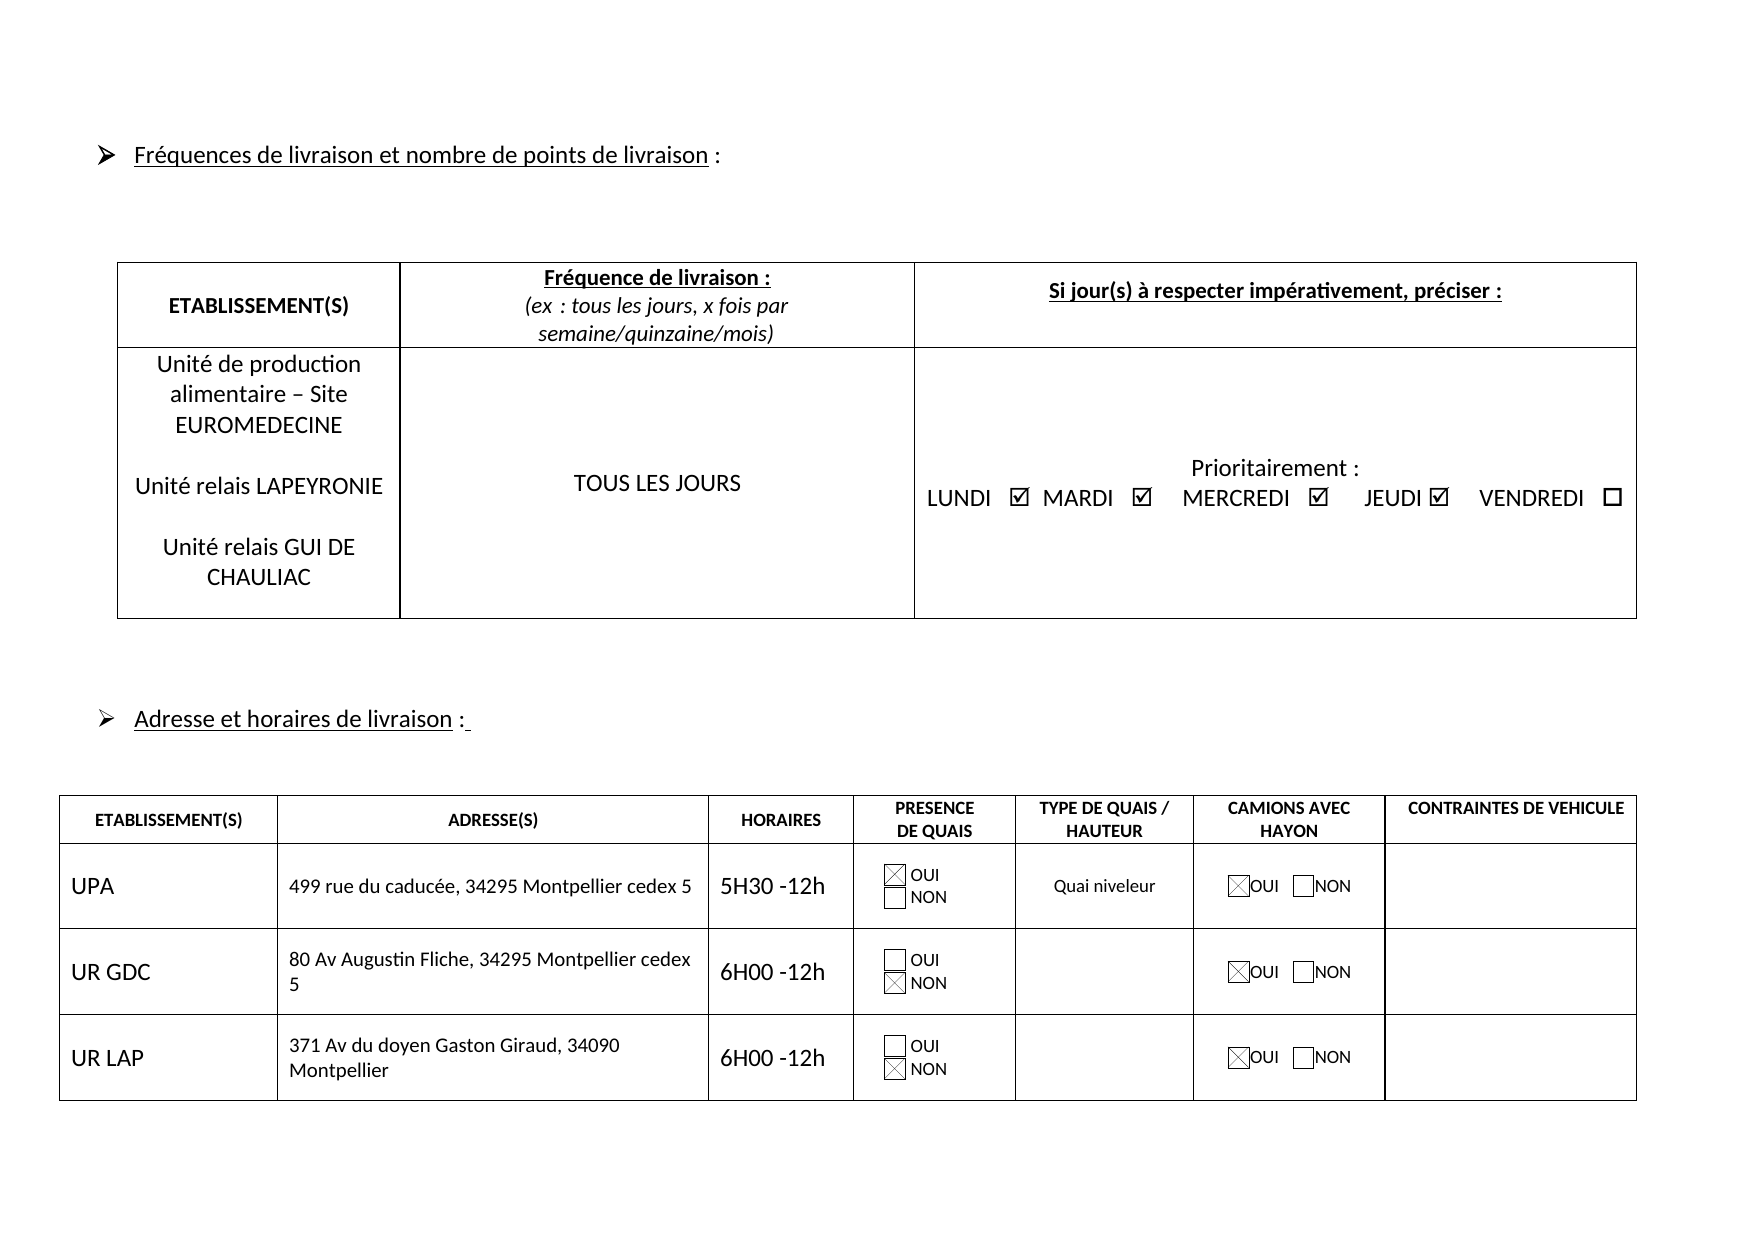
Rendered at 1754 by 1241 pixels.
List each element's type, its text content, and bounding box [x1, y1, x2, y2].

table_header ETABLISSEMENT(S) [118, 263, 399, 347]
table_header TYPE DE QUAIS / HAUTEUR [1016, 796, 1193, 842]
table_header Si jour(s) à respecter impérativement, préciser : [915, 263, 1636, 347]
table_cell 6H00 -12h [709, 929, 853, 1014]
table_header HORAIRES [709, 796, 853, 842]
table_cell [1386, 844, 1636, 928]
table_cell Quai niveleur [1016, 844, 1193, 928]
table_header Fréquence de livraison : (ex : tous les jours, x fois par semaine/quinzaine/mois) [401, 263, 914, 347]
table_cell OUI NON [854, 929, 1015, 1014]
table_cell 5H30 -12h [709, 844, 853, 928]
table_cell 499 rue du caducée, 34295 Montpellier cedex 5 [278, 844, 708, 928]
list Fréquences de livraison et nombre de points de livraison : [97, 139, 1695, 170]
table_cell OUI NON [854, 844, 1015, 928]
table_header CONTRAINTES DE VEHICULE [1386, 796, 1636, 842]
table_cell [1386, 929, 1636, 1014]
list Adresse et horaires de livraison : [97, 703, 1695, 734]
table_cell [1016, 1015, 1193, 1099]
table_cell 6H00 -12h [709, 1015, 853, 1099]
table_cell 80 Av Augustin Fliche, 34295 Montpellier cedex 5 [278, 929, 708, 1014]
table_cell OUI NON [854, 1015, 1015, 1099]
table_cell 371 Av du doyen Gaston Giraud, 34090 Montpellier [278, 1015, 708, 1099]
table_cell [1016, 929, 1193, 1014]
table_header ADRESSE(S) [278, 796, 708, 842]
table_header PRESENCE DE QUAIS [854, 796, 1015, 842]
table_cell OUI NON [1194, 929, 1384, 1014]
table_header CAMIONS AVEC HAYON [1194, 796, 1384, 842]
table_header ETABLISSEMENT(S) [60, 796, 277, 842]
table_cell Prioritairement : LUNDI MARDI MERCREDI JEUDI VENDREDI [915, 348, 1636, 617]
table_cell OUI NON [1194, 1015, 1384, 1099]
table_cell Unité de production alimentaire – Site EUROMEDECINE Unité relais LAPEYRONIE Unité relais GUI DE CHAULIAC [118, 348, 399, 617]
table_cell OUI NON [1194, 844, 1384, 928]
table_cell [1386, 1015, 1636, 1099]
table_cell UR GDC [60, 929, 277, 1014]
table_cell UR LAP [60, 1015, 277, 1099]
table_cell TOUS LES JOURS [401, 348, 914, 617]
table_cell UPA [60, 844, 277, 928]
